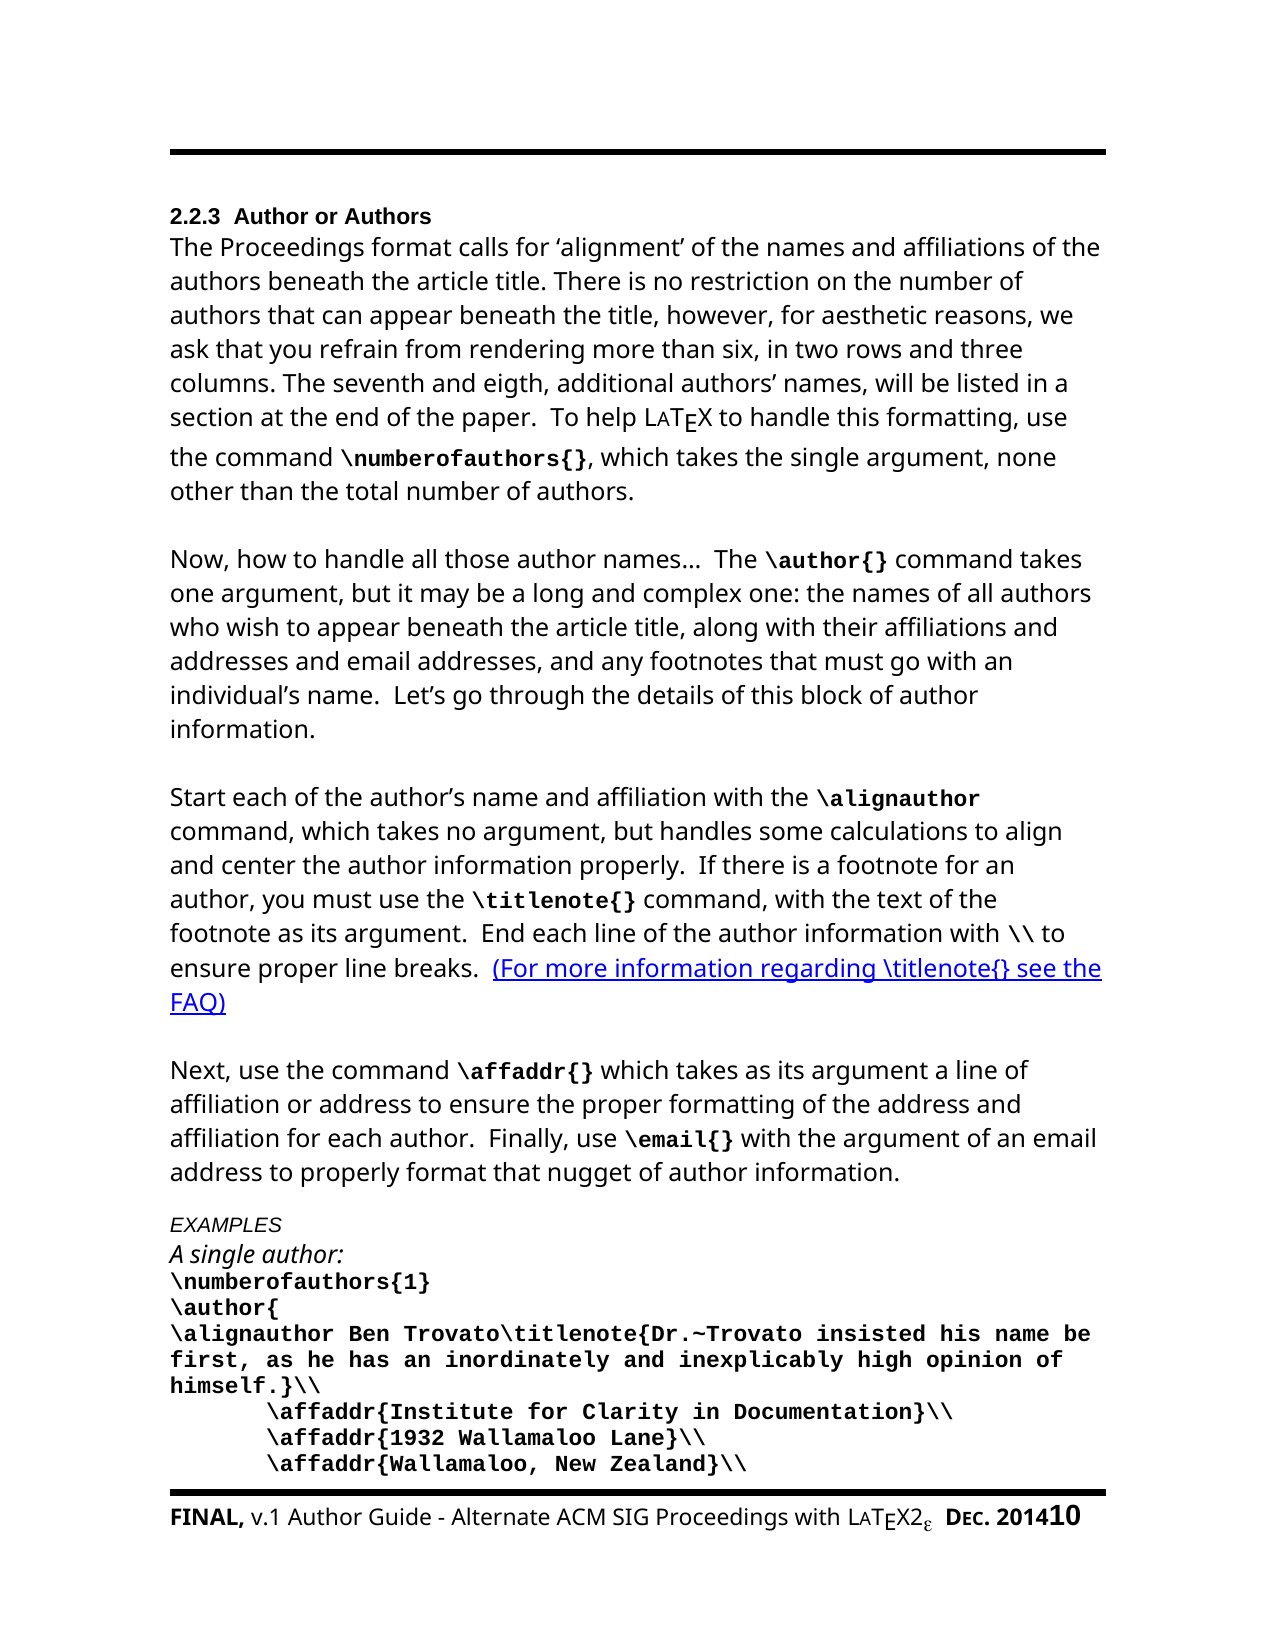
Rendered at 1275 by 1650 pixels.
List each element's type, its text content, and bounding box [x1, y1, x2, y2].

text \numberofauthors{1} [169, 1271, 1106, 1297]
text \affaddr{Wallamaloo, }\\ [169, 1452, 1106, 1478]
text Now, how to handle all those author names… The \author{} command takes one argument, but it may be a long and complex one: the names of all authors who wish to appear beneath the article title, along with their affiliations and addresses and email addresses, and any footnotes that must go with an individual’s name. Let’s go through the details of this block of author information. [169, 541, 1106, 746]
text \affaddr{Institute for Clarity in Documentation}\\ [169, 1400, 1106, 1426]
text The Proceedings format calls for ‘alignment’ of the names and affiliations of the authors beneath the article title. There is no restriction on the number of authors that can appear beneath the title, however, for aesthetic reasons, we ask that you refrain from rendering more than six, in two rows and three columns. The seventh and eigth, additional authors’ names, will be listed in a section at the end of the paper. To help LaTEX to handle this formatting, use the command \numberofauthors{}, which takes the single argument, none other than the total number of authors. [169, 229, 1106, 507]
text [169, 1322, 1106, 1400]
text Next, use the command \affaddr{} which takes as its argument a line of affiliation or address to ensure the proper formatting of the address and affiliation for each author. Finally, use \email{} with the argument of an email address to properly format that nugget of author information. [169, 1052, 1106, 1189]
text A single author: [169, 1237, 1106, 1271]
text 2.2.3 Author or Authors [169, 203, 1106, 229]
text Start each of the author’s name and affiliation with the \alignauthor command, which takes no argument, but handles some calculations to align and center the author information properly. If there is a footnote for an author, you must use the \titlenote{} command, with the text of the footnote as its argument. End each line of the author information with \\ to ensure proper line breaks. (For more information regarding \titlenote{} see the FAQ) [169, 780, 1106, 1018]
text \author{ [169, 1297, 1106, 1322]
text EXAMPLES [169, 1213, 1106, 1237]
text \affaddr{1932 Wallamaloo Lane}\\ [169, 1426, 1106, 1452]
